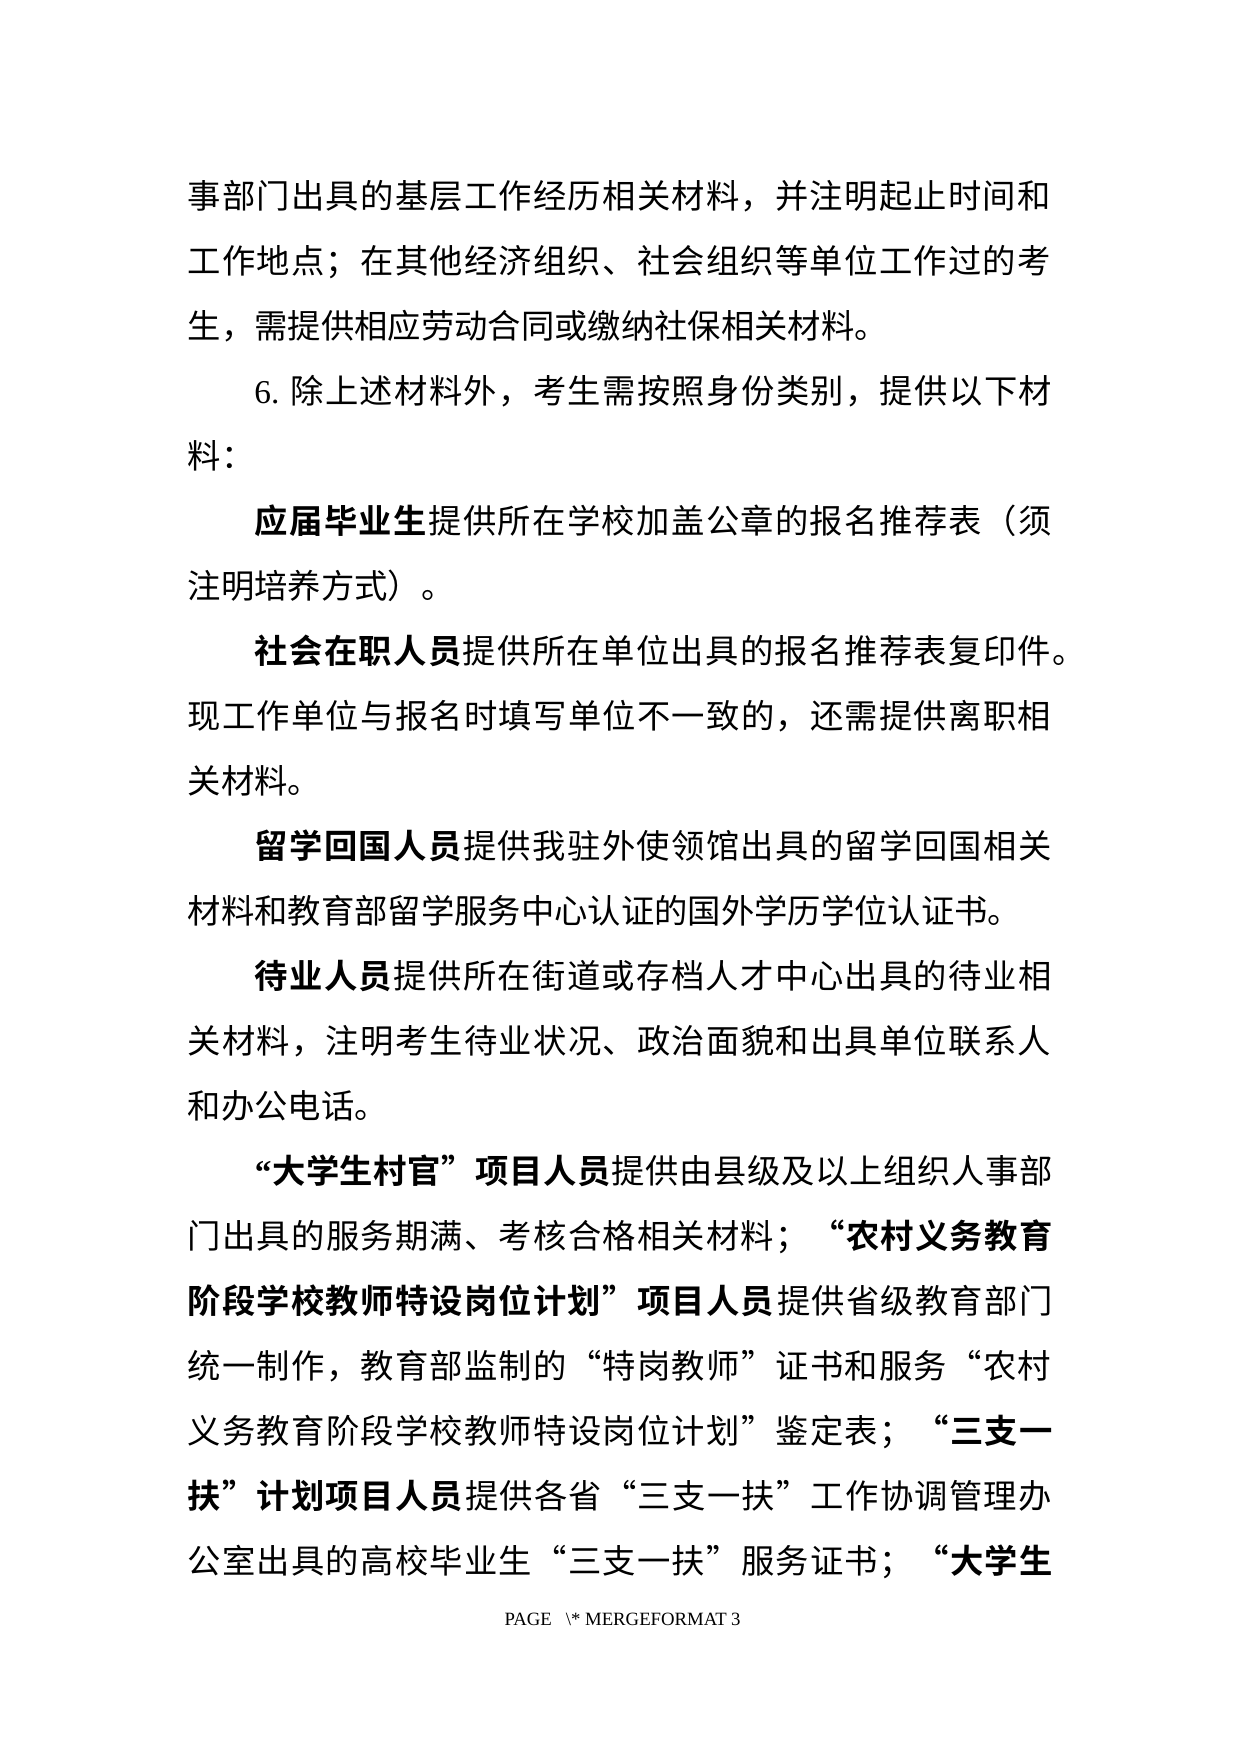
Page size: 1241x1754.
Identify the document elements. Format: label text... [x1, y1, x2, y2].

text 应届毕业生提供所在学校加盖公章的报名推荐表（须注明培养方式）。 [187, 487, 1053, 617]
text 待业人员提供所在街道或存档人才中心出具的待业相关材料，注明考生待业状况、政治面貌和出具单位联系人和办公电话。 [187, 942, 1053, 1137]
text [187, 1137, 1053, 1592]
text 社会在职人员提供所在单位出具的报名推荐表复印件。现工作单位与报名时填写单位不一致的，还需提供离职相关材料。 [187, 617, 1053, 812]
text 6. 除上述材料外，考生需按照身份类别，提供以下材料： [187, 357, 1053, 487]
text 留学回国人员提供我驻外使领馆出具的留学回国相关材料和教育部留学服务中心认证的国外学历学位认证书。 [187, 812, 1053, 942]
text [187, 162, 1053, 357]
